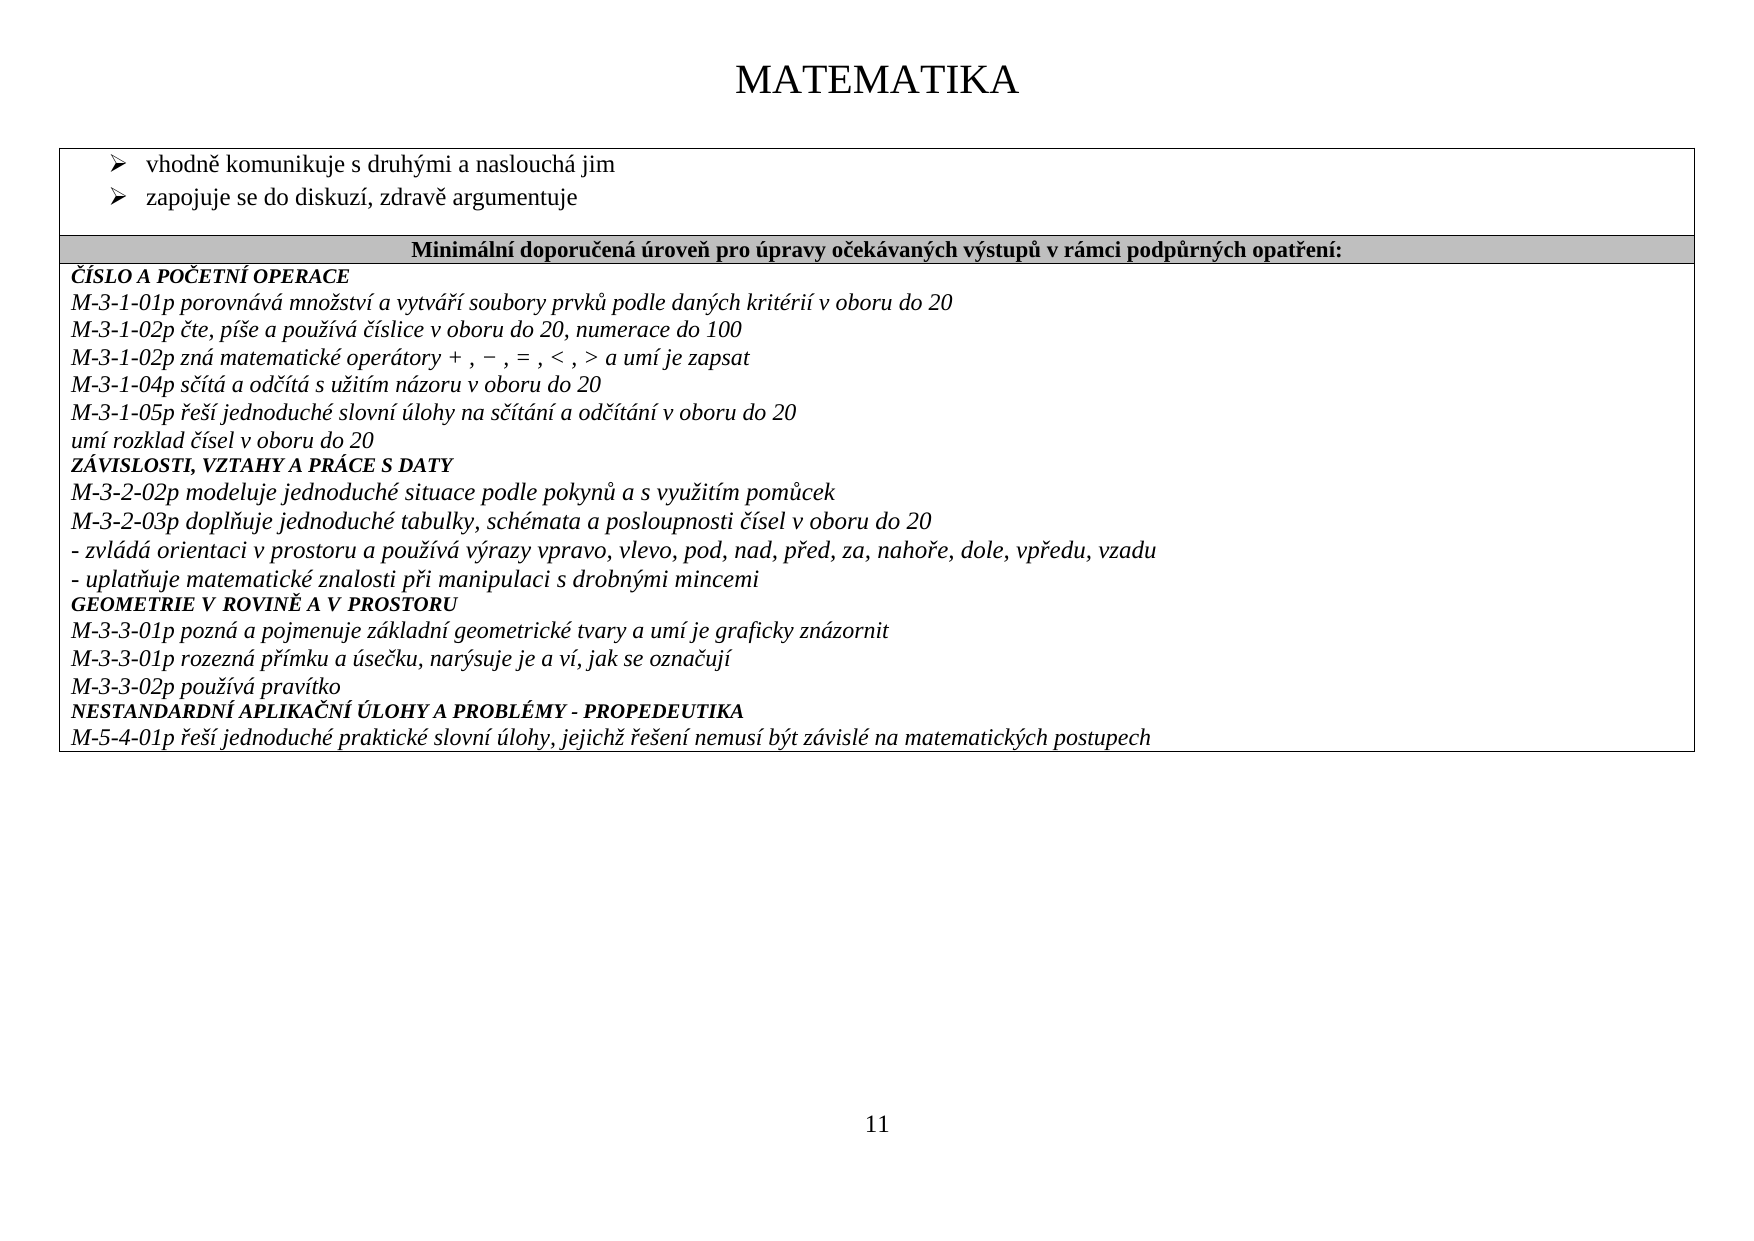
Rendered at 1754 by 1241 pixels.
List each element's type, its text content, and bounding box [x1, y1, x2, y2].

table_cell ČÍSLO A POČETNÍ OPERACE M-3-1-01p porovnává množství a vytváří soubory prvků podle daných kritérií v oboru do 20 M-3-1-02p čte, píše a používá číslice v oboru do 20, numerace do 100 M-3-1-02p zná matematické operátory + , − , = , < , > a umí je zapsat M-3-1-04p sčítá a odčítá s užitím názoru v oboru do 20 M-3-1-05p řeší jednoduché slovní úlohy na sčítání a odčítání v oboru do 20 umí rozklad čísel v oboru do 20 ZÁVISLOSTI, VZTAHY A PRÁCE S DATY M-3-2-02p modeluje jednoduché situace podle pokynů a s využitím pomůcek M-3-2-03p doplňuje jednoduché tabulky, schémata a posloupnosti čísel v oboru do 20 - zvládá orientaci v prostoru a používá výrazy vpravo, vlevo, pod, nad, před, za, nahoře, dole, vpředu, vzadu - uplatňuje matematické znalosti při manipulaci s drobnými mincemi GEOMETRIE V ROVINĚ A V PROSTORU M-3-3-01p pozná a pojmenuje základní geometrické tvary a umí je graficky znázornit M-3-3-01p rozezná přímku a úsečku, narýsuje je a ví, jak se označují M-3-3-02p používá pravítko NESTANDARDNÍ APLIKAČNÍ ÚLOHY A PROBLÉMY - PROPEDEUTIKA M-5-4-01p řeší jednoduché praktické slovní úlohy, jejichž řešení nemusí být závislé na matematických postupech [60, 264, 1694, 751]
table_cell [60, 149, 1694, 235]
table_cell Minimální doporučená úroveň pro úpravy očekávaných výstupů v rámci podpůrných opatření: [60, 236, 1694, 263]
